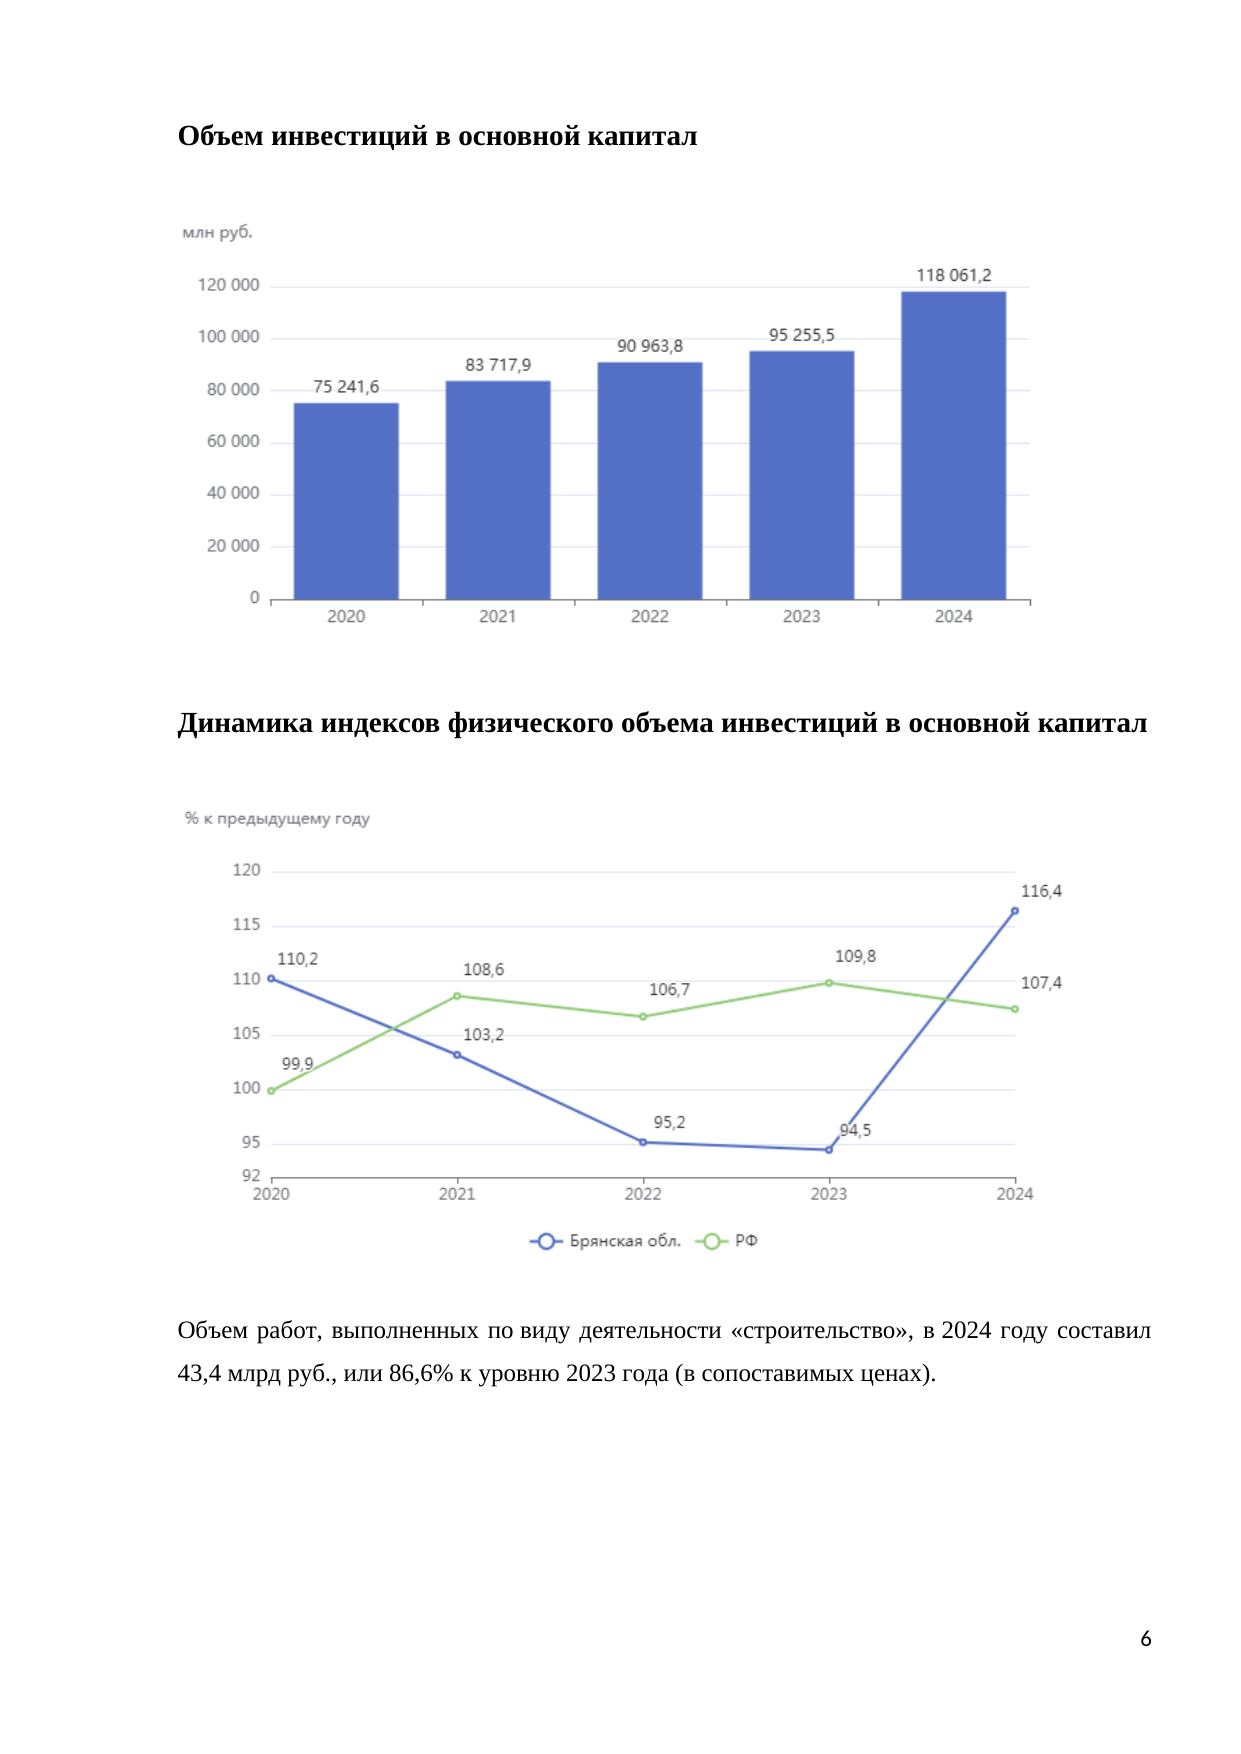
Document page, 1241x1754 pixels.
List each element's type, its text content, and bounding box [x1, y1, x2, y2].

subtitle Объем инвестиций в основной капитал [177, 118, 1152, 152]
subtitle Динамика индексов физического объема инвестиций в основной капитал [177, 689, 1152, 738]
picture [177, 197, 1152, 689]
text Объем работ, выполненных по виду деятельности «строительство», в 2024 году составил 43,4 млрд руб., или 86,6% к уровню 2023 года (в сопоставимых ценах). [177, 1315, 1152, 1387]
picture [177, 784, 1152, 1269]
